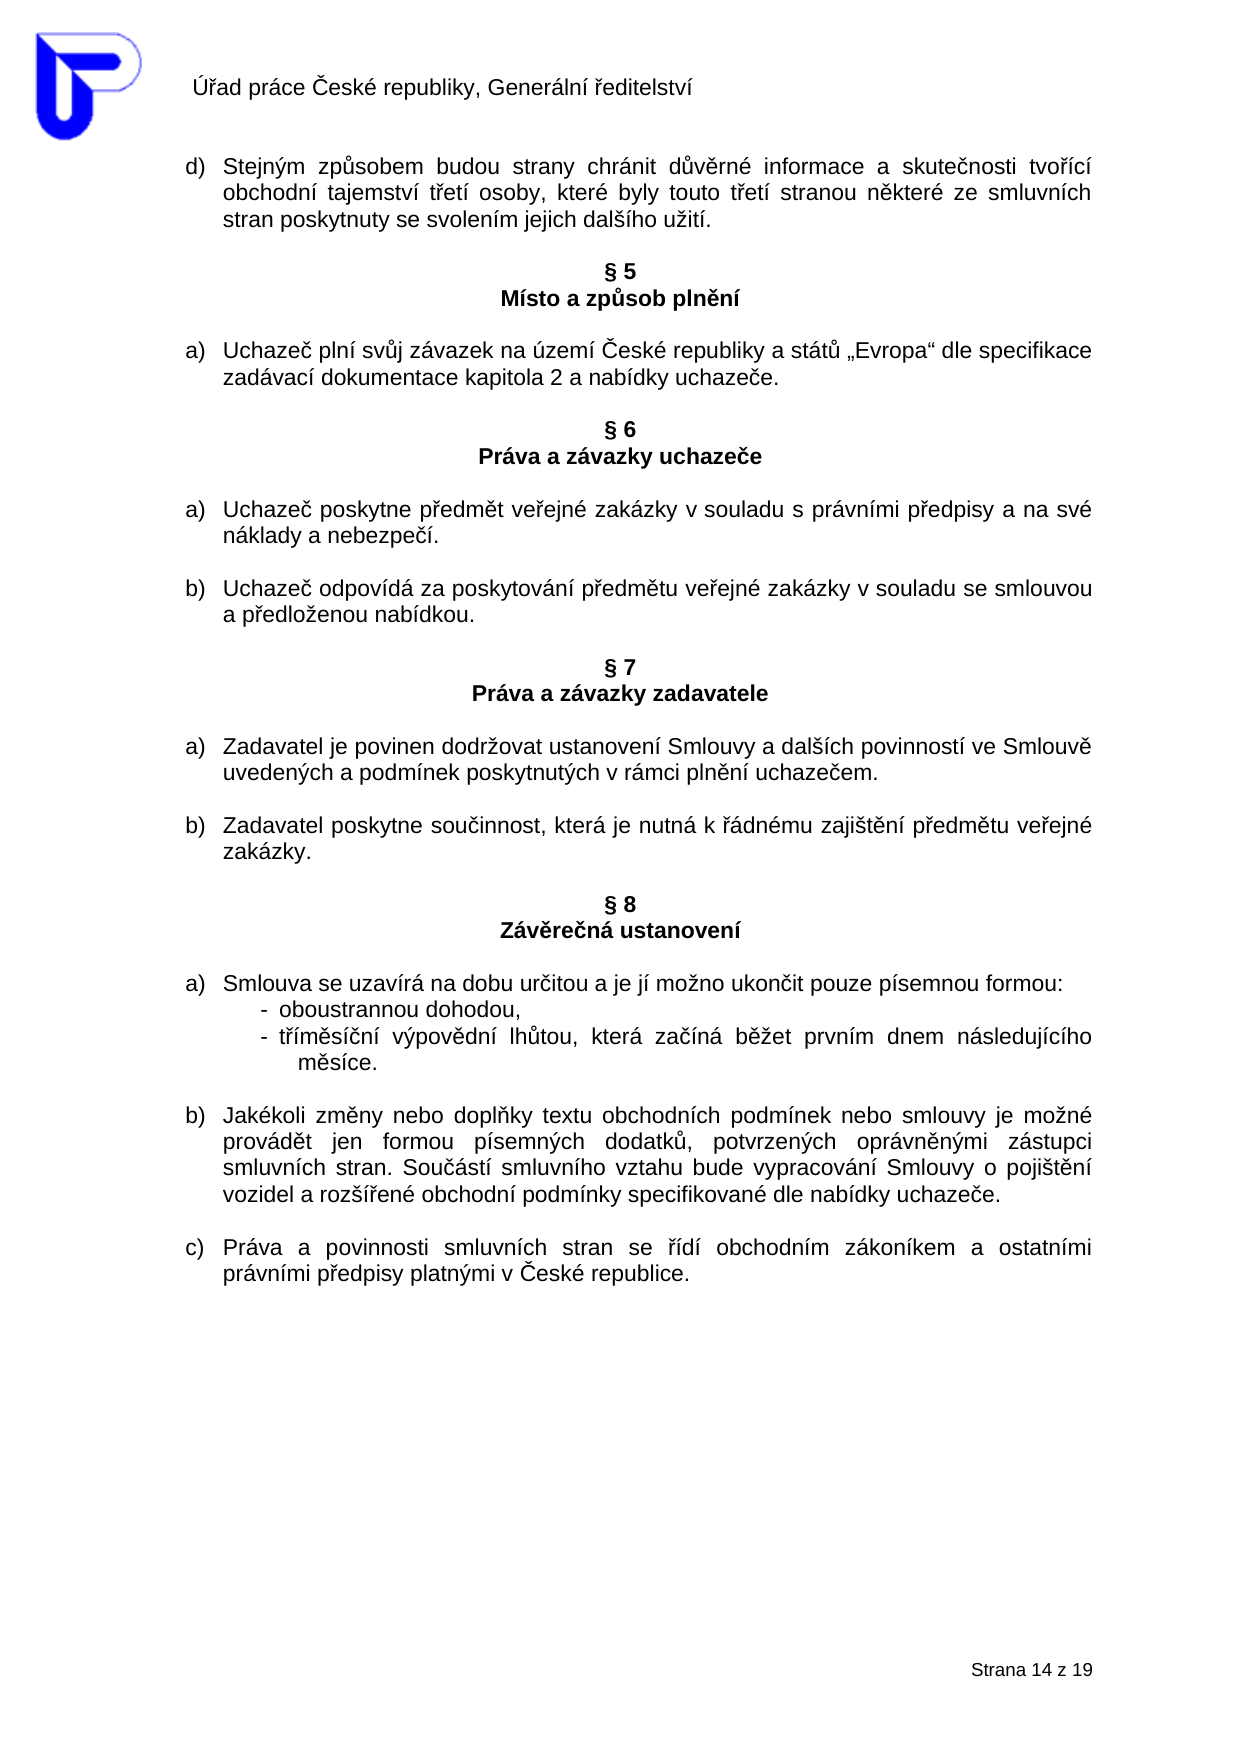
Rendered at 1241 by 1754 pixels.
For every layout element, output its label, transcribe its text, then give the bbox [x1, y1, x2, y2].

list Práva a povinnosti smluvních stran se řídí obchodním zákoníkem a ostatními právními předpisy platnými v České republice. [185, 1233, 1092, 1286]
text Místo a způsob plnění [148, 285, 1092, 311]
list Zadavatel je povinen dodržovat ustanovení Smlouvy a dalších povinností ve Smlouvě uvedených a podmínek poskytnutých v rámci plnění uchazečem. [185, 733, 1092, 785]
text § 6 [148, 416, 1092, 443]
list tříměsíční výpovědní lhůtou, která začíná běžet prvním dnem následujícího měsíce. [260, 1023, 1092, 1075]
list Uchazeč plní svůj závazek na území České republiky a států „Evropa“ dle specifikace zadávací dokumentace kapitola nabídky uchazeče. [185, 337, 1092, 390]
picture [35, 32, 145, 142]
list Uchazeč odpovídá za poskytování předmětu veřejné zakázky v souladu se smlouvou a předloženou nabídkou. [185, 574, 1092, 627]
list Stejným způsobem budou strany chránit důvěrné informace a skutečnosti tvořící obchodní tajemství třetí osoby, které byly touto třetí stranou některé ze smluvních stran poskytnuty se svolením jejich dalšího užití. [185, 153, 1092, 232]
text Závěrečná ustanovení [148, 917, 1092, 943]
text § 7 [148, 654, 1092, 680]
list Uchazeč poskytne předmět veřejné zakázky v souladu s právními předpisy a na své náklady a nebezpečí. [185, 496, 1092, 548]
text Práva a závazky uchazeče [148, 443, 1092, 469]
list Smlouva se uzavírá na dobu určitou a je jí možno ukončit pouze písemnou formou: [185, 970, 1092, 996]
text Práva a závazky zadavatele [148, 680, 1092, 706]
list Zadavatel poskytne součinnost, která je nutná k řádnému zajištění předmětu veřejné zakázky. [185, 812, 1092, 864]
text § 8 [148, 891, 1092, 917]
text § 5 [148, 258, 1092, 285]
list Jakékoli změny nebo doplňky textu obchodních podmínek nebo smlouvy je možné provádět jen formou písemných dodatků, potvrzených oprávněnými zástupci smluvních stran. Součástí smluvního vztahu bude vypracování Smlouvy o pojištění vozidel a rozšířené obchodní podmínky specifikované dle nabídky uchazeče. [185, 1102, 1092, 1207]
list oboustrannou dohodou, [260, 996, 1092, 1023]
